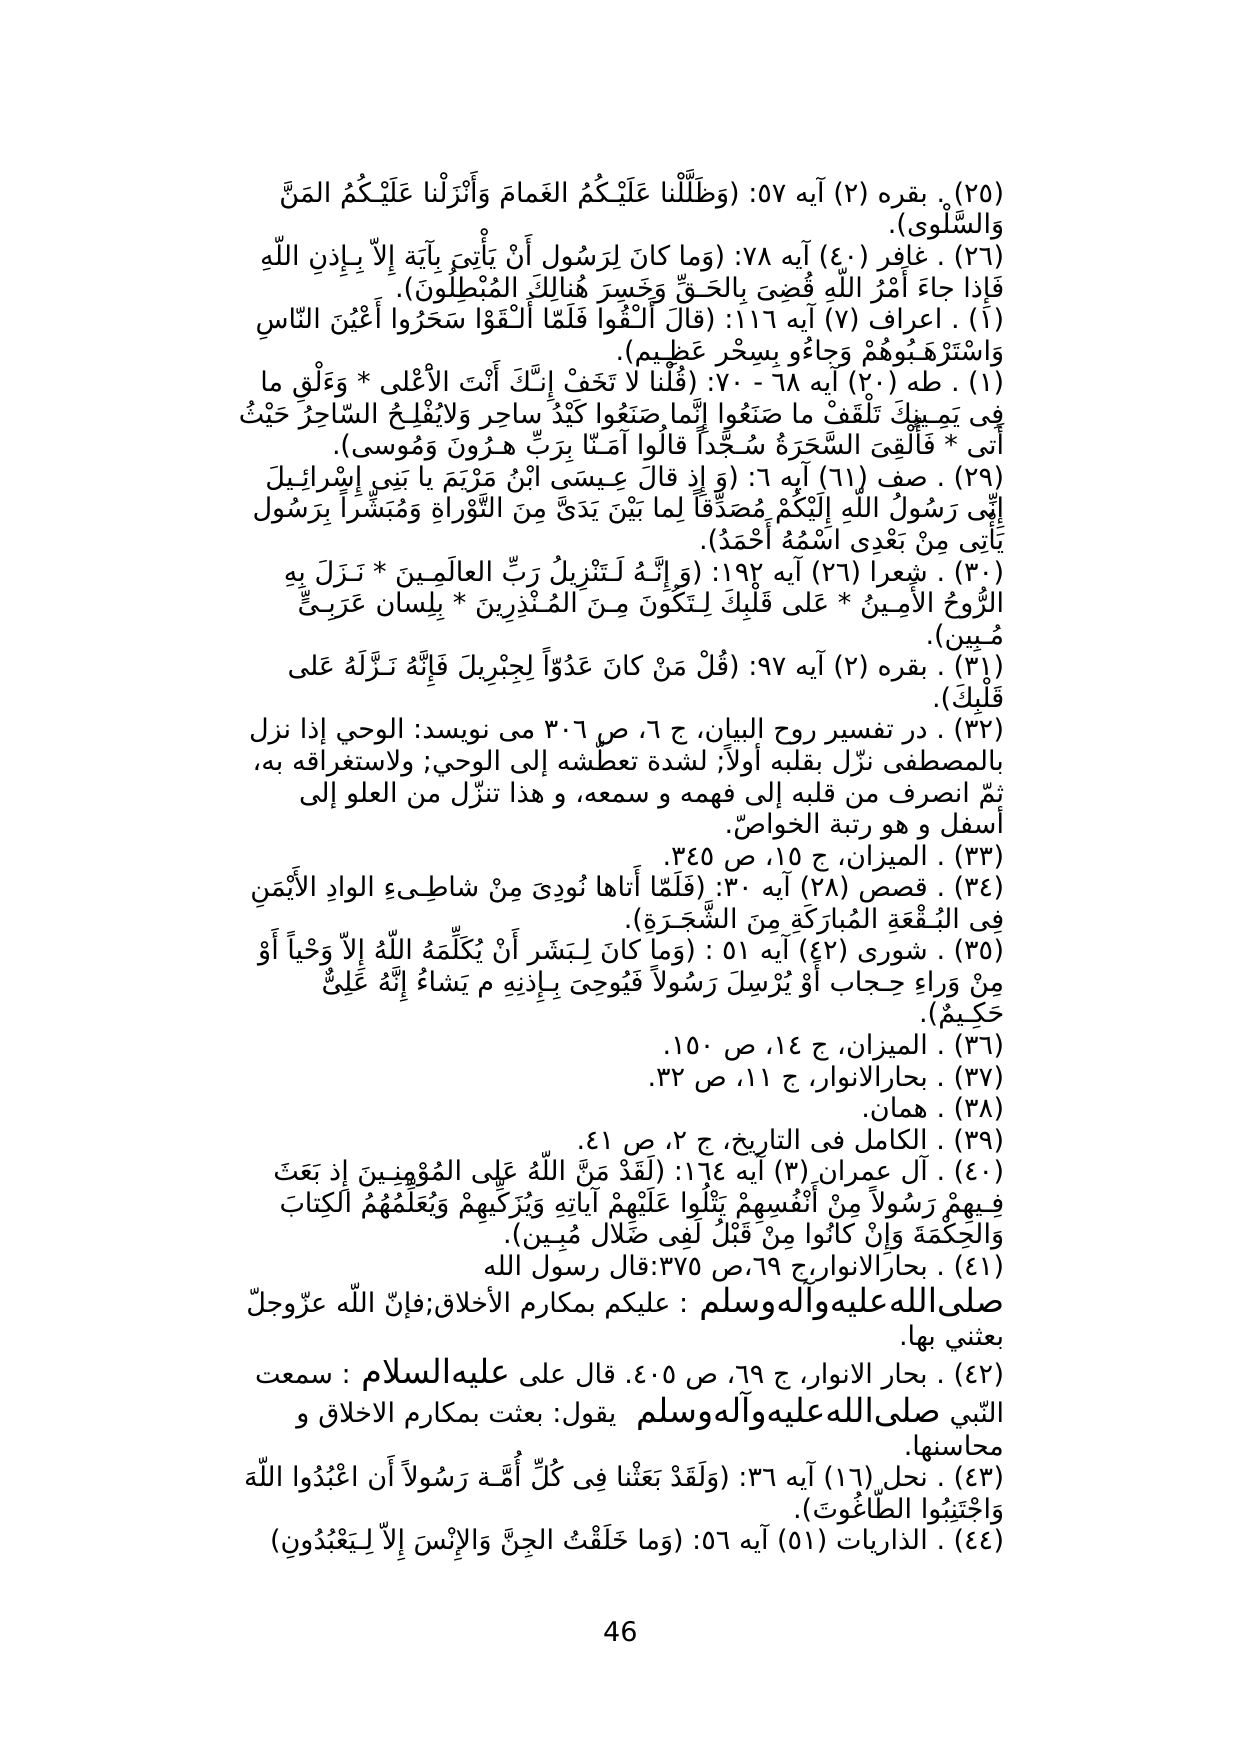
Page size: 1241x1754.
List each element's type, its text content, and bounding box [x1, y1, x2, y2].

text (٤٢) . بحار الانوار، ج ٦٩، ص ٤٠٥. قال على عليه‌السلام : سمعت النّبي صلى‌الله‌عليه‌وآله‌وسلم يقول: بعثت بمكارم الاخلاق و محاسنها. [236, 1352, 1004, 1462]
text (١) . اعراف (٧) آيه ١١٦: (قالَ أَلـْقُوا فَلَمّا أَلـْقَوْا سَحَرُوا أَعْيُنَ النّاسِ وَاسْتَرْهَـبُوهُمْ وَجاءُو بِسِحْر عَظِـيم). [236, 303, 1004, 367]
text (٣٩) . الكامل فى التاريخ، ج ٢، ص ٤١. [236, 1124, 1004, 1156]
text (٣٢) . در تفسير روح البيان، ج ٦، ص ٣٠٦ مى نويسد: الوحي إذا نزل بالمصطفى نزّل بقلبه أولاً; لشدة تعطّشه إلى الوحي; ولاستغراقه به، ثمّ انصرف من قلبه إلى فهمه و سمعه، و هذا تنزّل من العلو إلى أسفل و هو رتبة الخواصّ. [236, 714, 1004, 840]
text (٤٠) . آل عمران (٣) آيه ١٦٤: (لَقَدْ مَنَّ اللّهُ عَلى المُوْمِنِـينَ إِذ بَعَثَ فِـيهِمْ رَسُولاً مِنْ أَنْفُسِهِمْ يَتْلُوا عَلَيْهِمْ آياتِهِ وَيُزَكِّيهِمْ وَيُعَلِّمُهُمُ الكِتابَ وَالحِكْمَةَ وَإِنْ كانُوا مِنْ قَبْلُ لَفِى ضَلال مُبِـين). [236, 1156, 1004, 1250]
text (٤١) . بحارالانوار،ج ٦٩،ص ٣٧٥:قال رسول الله صلى‌الله‌عليه‌وآله‌وسلم : عليكم بمكارم الأخلاق;فإنّ اللّه عزّوجلّ بعثني بها. [236, 1250, 1004, 1352]
text (٣٤) . قصص (٢٨) آيه ٣٠: (فَلَمّا أَتاها نُودِىَ مِنْ شاطِـىءِ الوادِ الأَيْمَنِ فِى البُـقْعَةِ المُبارَكَةِ مِنَ الشَّجَـرَةِ). [236, 872, 1004, 935]
text (٣٥) . شورى (٤٢) آيه ٥١ : (وَما كانَ لِـبَشَر أَنْ يُكَلِّمَهُ اللّهُ إِلاّ وَحْياً أَوْ مِنْ وَراءِ حِـجاب أَوْ يُرْسِلَ رَسُولاً فَيُوحِىَ بِـإِذنِهِ م يَشاءُ إِنَّهُ عَلِىٌّ حَكِـيمٌ). [236, 935, 1004, 1029]
text (١) . طه (٢٠) آيه ٦٨ - ٧٠: (قُلْنا لا تَخَفْ إِنـَّكَ أَنْتَ الاَْعْلى * وَءَلْقِ ما فِى يَمِـينِكَ تَلْقَفْ ما صَنَعُوا إِنَّما صَنَعُوا كَيْدُ ساحِر وَلايُفْلِـحُ السّاحِرُ حَيْثُ أَتى * فَأُلْقِىَ السَّحَرَةُ سُـجَّداً قالُوا آمَـنّا بِرَبِّ هـرُونَ وَمُوسى). [236, 367, 1004, 461]
text (٣٣) . الميزان، ج ١٥، ص ٣٤٥. [236, 840, 1004, 872]
text (٤٣) . نحل (١٦) آيه ٣٦: (وَلَقَدْ بَعَثْنا فِى كُلِّ أُمَّـة رَسُولاً أَن اعْبُدُوا اللّهَ وَاجْتَنِبُوا الطّاغُوتَ). [236, 1462, 1004, 1525]
text (٤٤) . الذاريات (٥١) آيه ٥٦: (وَما خَلَقْتُ الجِنَّ وَالإِنْسَ إِلاّ لِـيَعْبُدُونِ) [236, 1525, 1004, 1556]
text (٣٧) . بحارالانوار، ج ١١، ص ٣٢. [236, 1061, 1004, 1092]
text (٣٠) . شعرا (٢٦) آيه ١٩٢: (وَ إِنَّـهُ لَـتَنْزِيلُ رَبِّ العالَمِـينَ * نَـزَلَ بِهِ الرُّوحُ الأَمِـينُ * عَلى قَلْبِكَ لِـتَكُونَ مِـنَ المُـنْذِرِينَ * بِلِسان عَرَبِـىٍّ مُـبِين). [236, 556, 1004, 651]
text (٣٦) . الميزان، ج ١٤، ص ١٥٠. [236, 1029, 1004, 1061]
text (٢٦) . غافر (٤٠) آيه ٧٨: (وَما كانَ لِرَسُول أَنْ يَأْتِىَ بِآيَة إِلاّ بِـإِذنِ اللّهِ فَإِذا جاءَ أَمْرُ اللّهِ قُضِىَ بِالحَـقِّ وَخَسِرَ هُنالِكَ المُبْطِلُونَ). [236, 240, 1004, 303]
text (٣١) . بقره (٢) آيه ٩٧: (قُلْ مَنْ كانَ عَدُوّاً لِجِبْرِيلَ فَإِنَّهُ نَـزَّلَهُ عَلى قَلْبِكَ). [236, 651, 1004, 714]
text (٢٥) . بقره (٢) آيه ٥٧: (وَظَلَّلْنا عَلَيْـكُمُ الغَمامَ وَأَنْزَلْنا عَلَيْـكُمُ المَنَّ وَالسَّلْوى). [236, 177, 1004, 240]
text (٢٩) . صف (٦١) آيه ٦: (وَ إِذ قالَ عِـيسَى ابْنُ مَرْيَمَ يا بَنِى إِسْرائِـيلَ إِنِّى رَسُولُ اللّهِ إِلَيْكُمْ مُصَدِّقاً لِما بَيْنَ يَدَىَّ مِنَ التَّوْراةِ وَمُبَشِّراً بِرَسُول يَأْتِى مِنْ بَعْدِى اسْمُهُ أَحْمَدُ). [236, 461, 1004, 556]
text (٣٨) . همان. [236, 1092, 1004, 1124]
